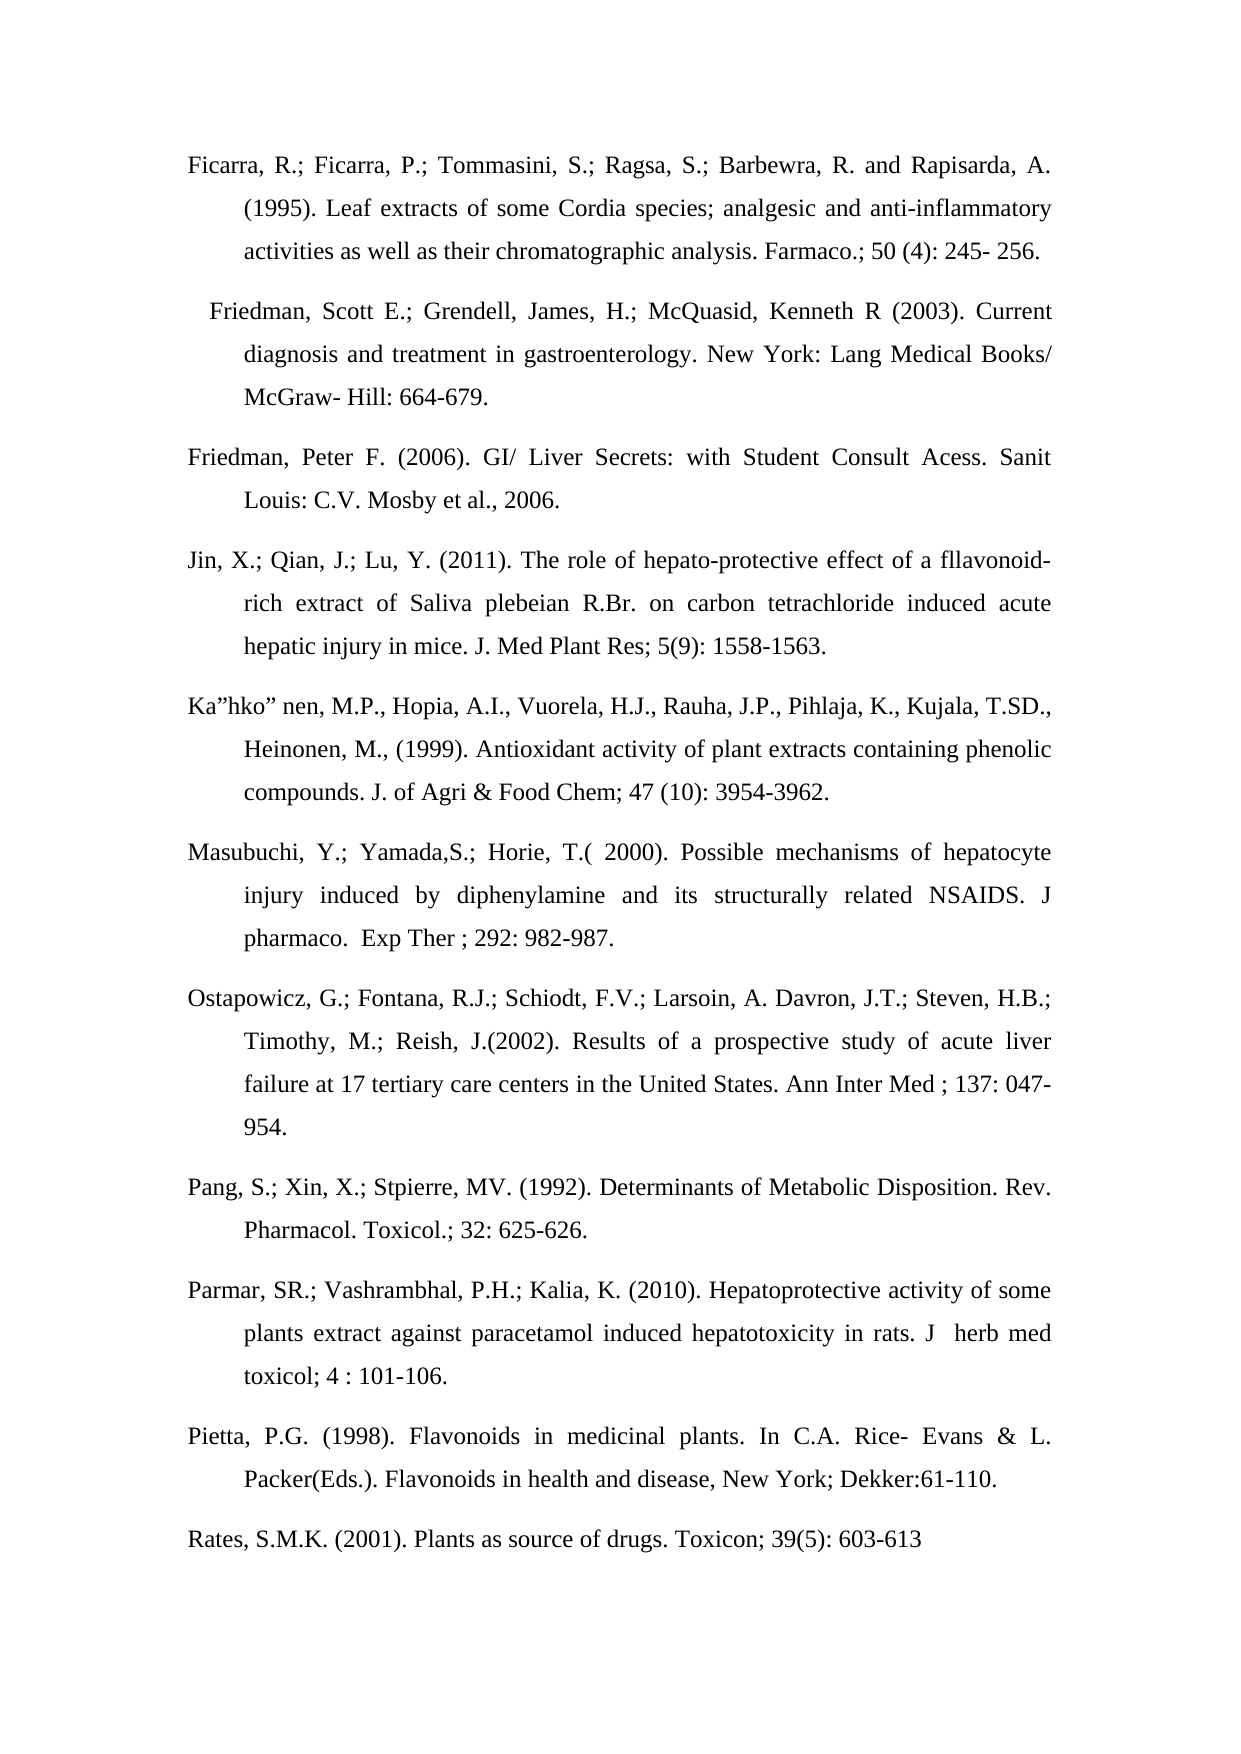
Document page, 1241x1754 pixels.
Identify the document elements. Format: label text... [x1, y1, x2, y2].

text Ka”hko” nen, M.P., Hopia, A.I., Vuorela, H.J., Rauha, J.P., Pihlaja, K., Kujala, T.SD., Heinonen, M., (1999). Antioxidant activity of plant extracts containing phenolic compounds. J. of Agri & Food Chem; 47 (10): 3954-3962. [187, 691, 1053, 806]
text Jin, X.; Qian, J.; Lu, Y. (2011). The role of hepato-protective effect of a fllavonoid- rich extract of Saliva plebeian R.Br. on carbon tetrachloride induced acute hepatic injury in mice. J. Med Plant Res; 5(9): 1558-1563. [187, 545, 1053, 660]
text Ostapowicz, G.; Fontana, R.J.; Schiodt, F.V.; Larsoin, A. Davron, J.T.; Steven, H.B.; Timothy, M.; Reish, J.(2002). Results of a prospective study of acute liver failure at 17 tertiary care centers in the United States. Ann Inter Med ; 137: 047- 954. [187, 983, 1053, 1141]
text Rates, S.M.K. (2001). Plants as source of drugs. Toxicon; 39(5): 603-613 [187, 1524, 1053, 1553]
text Masubuchi, Y.; Yamada,S.; Horie, T.( 2000). Possible mechanisms of hepatocyte injury induced by diphenylamine and its structurally related NSAIDS. J pharmaco. Exp Ther ; 292: 982-987. [187, 837, 1053, 952]
text Pang, S.; Xin, X.; Stpierre, MV. (1992). Determinants of Metabolic Disposition. Rev. Pharmacol. Toxicol.; 32: 625-626. [187, 1172, 1053, 1244]
text Pietta, P.G. (1998). Flavonoids in medicinal plants. In C.A. Rice- Evans & L. Packer(Eds.). Flavonoids in health and disease, New York; Dekker:61-110. [187, 1421, 1053, 1493]
text Ficarra, R.; Ficarra, P.; Tommasini, S.; Ragsa, S.; Barbewra, R. and Rapisarda, A. (1995). Leaf extracts of some Cordia species; analgesic and anti-inflammatory activities as well as their chromatographic analysis. Farmaco.; 50 (4): 245- 256. [187, 150, 1053, 265]
text Friedman, Peter F. (2006). GI/ Liver Secrets: with Student Consult Acess. Sanit Louis: C.V. Mosby et al., 2006. [187, 442, 1053, 514]
text Parmar, SR.; Vashrambhal, P.H.; Kalia, K. (2010). Hepatoprotective activity of some plants extract against paracetamol induced hepatotoxicity in rats. J herb med toxicol; 4 : 101-106. [187, 1275, 1053, 1390]
text Friedman, Scott E.; Grendell, James, H.; McQuasid, Kenneth R (2003). Current diagnosis and treatment in gastroenterology. New York: Lang Medical Books/ McGraw- Hill: 664-679. [187, 296, 1053, 411]
